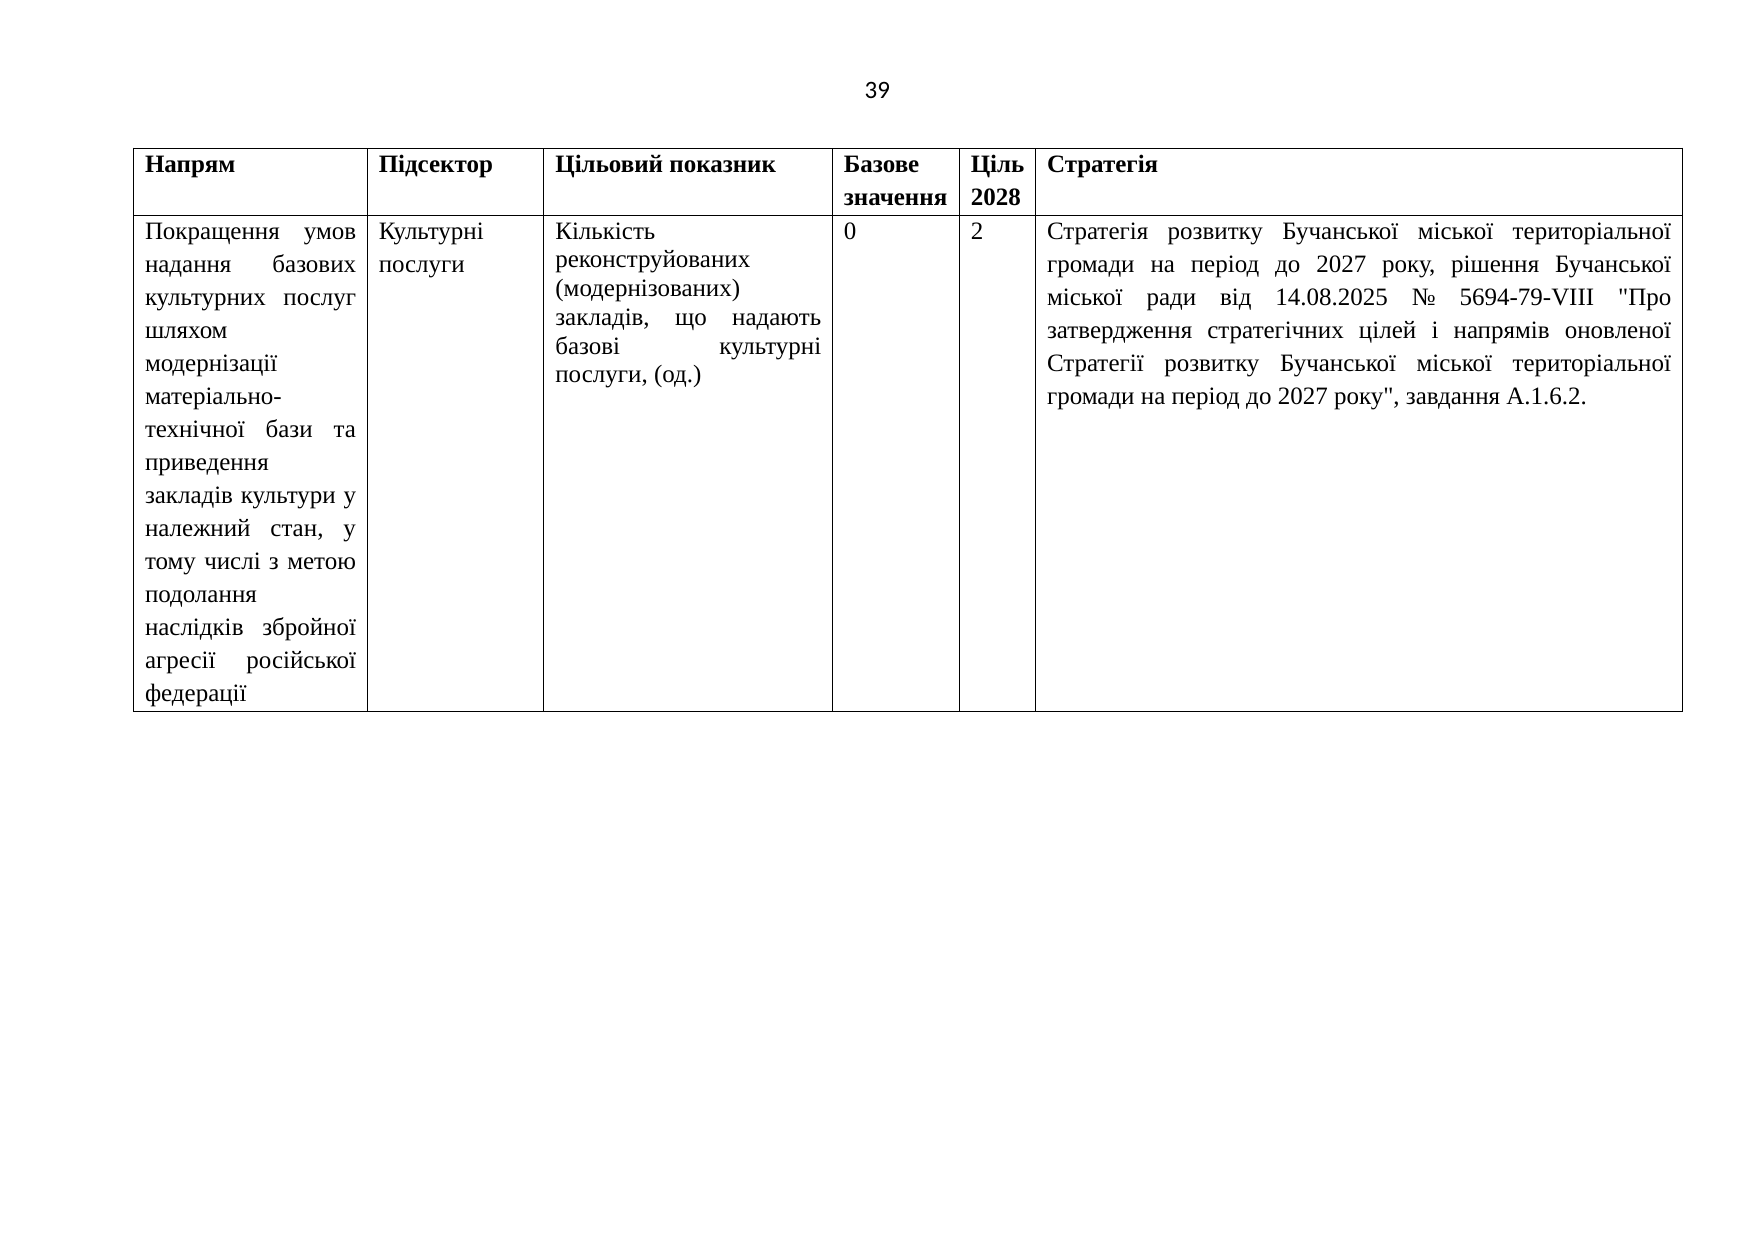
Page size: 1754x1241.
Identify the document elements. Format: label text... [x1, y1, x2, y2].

table_header Підсектор [368, 149, 543, 215]
table_cell 0 [833, 216, 959, 711]
table_cell 2 [960, 216, 1035, 711]
table_cell Кількість реконструйованих (модернізованих) закладів, що надають базові культурні послуги, (од.) [544, 216, 832, 711]
table_cell Стратегія розвитку Бучанської міської територіальної громади на період до 2027 року, рішення Бучанської міської ради від 14.08.2025 № 5694-79-VIІІ "Про затвердження стратегічних цілей і напрямів оновленої Стратегії розвитку Бучанської міської територіальної громади на період до 2027 року", завдання А.1.6.2. [1036, 216, 1682, 711]
table_header Ціль 2028 [960, 149, 1035, 215]
table_header Базове значення [833, 149, 959, 215]
table_cell Культурні послуги [368, 216, 543, 711]
table_header Напрям [134, 149, 367, 215]
table_header Цільовий показник [544, 149, 832, 215]
table_cell Покращення умов надання базових культурних послуг шляхом модернізації матеріально-технічної бази та приведення закладів культури у належний стан, у тому числі з метою подолання наслідків збройної агресії російської федерації [134, 216, 367, 711]
table_header Стратегія [1036, 149, 1682, 215]
